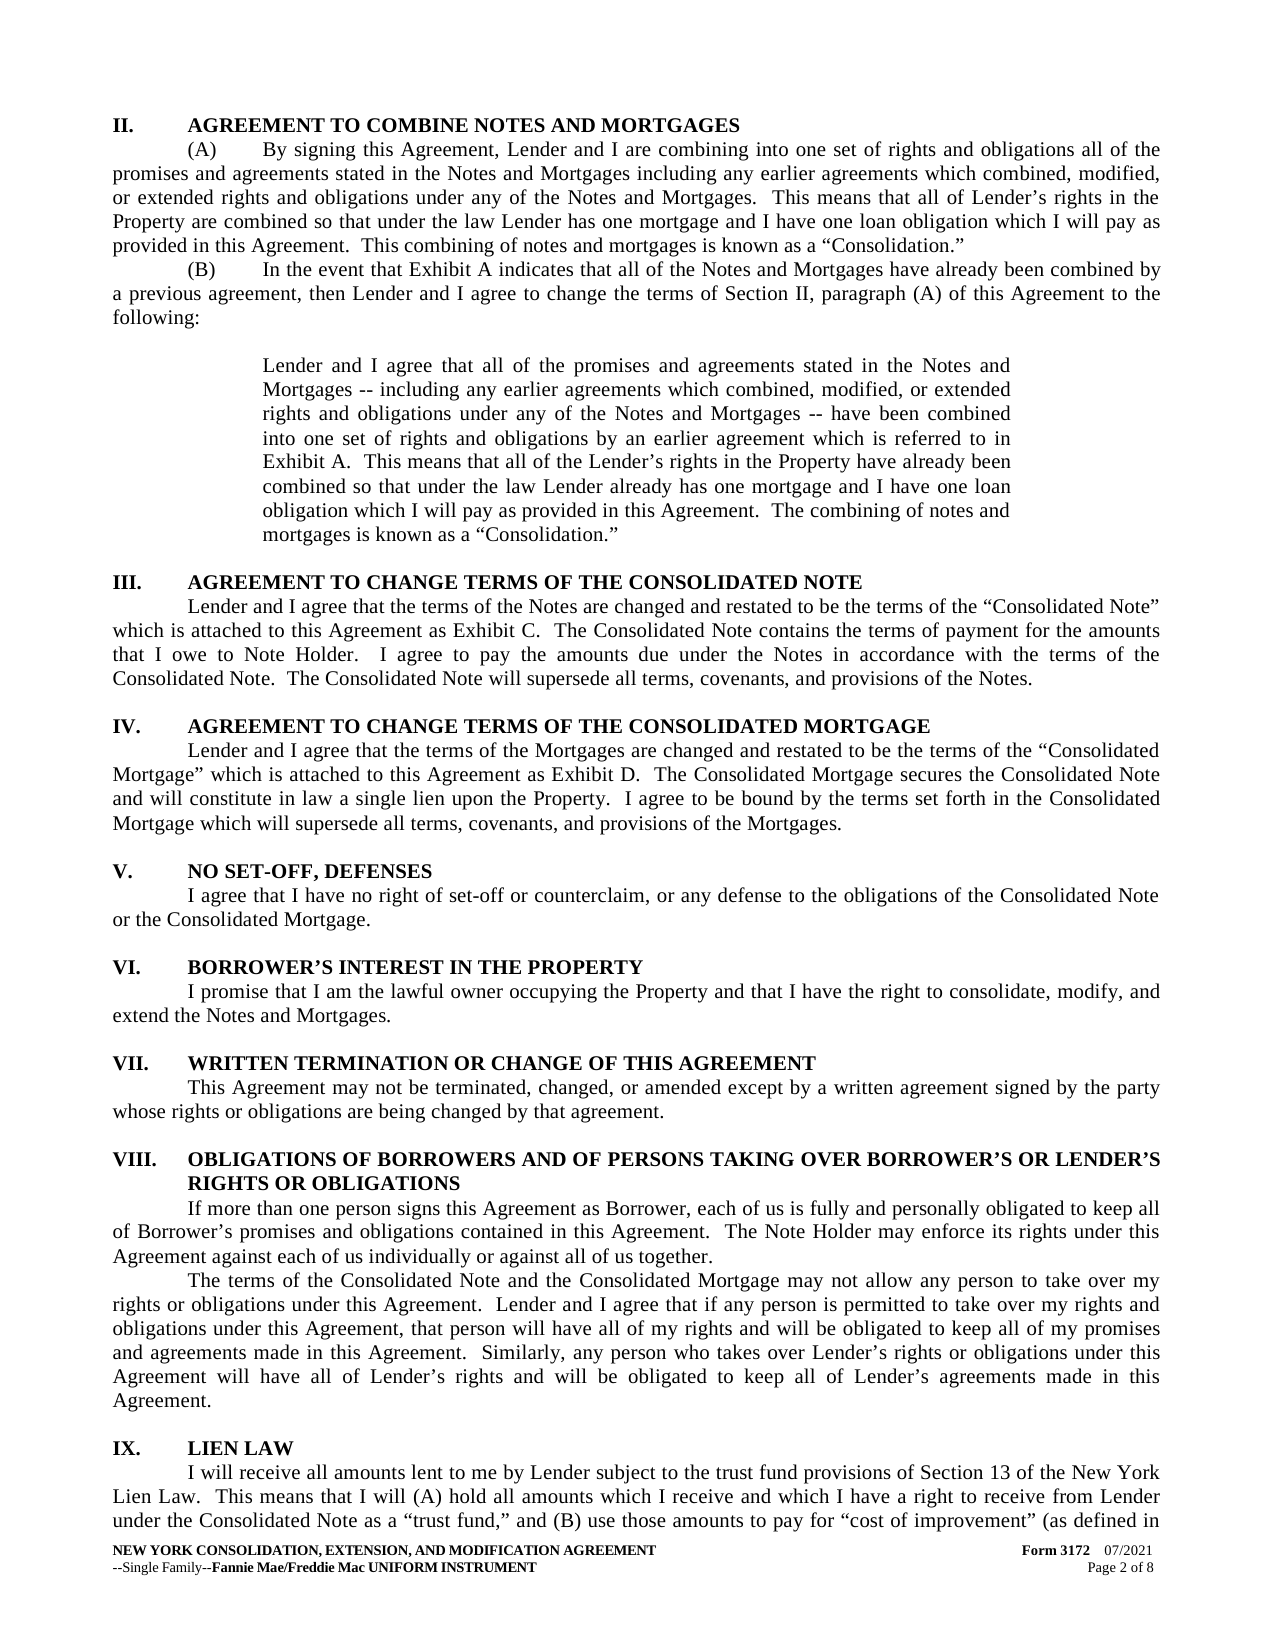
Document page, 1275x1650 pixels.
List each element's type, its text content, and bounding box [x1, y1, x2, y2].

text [112, 1460, 1162, 1532]
text I agree that I have no right of set-off or counterclaim, or any defense to the obligations of the Consolidated Note or the Consolidated Mortgage. [112, 882, 1162, 931]
text V. NO SET-OFF, DEFENSES [112, 858, 1162, 882]
text II. AGREEMENT TO COMBINE NOTES AND MORTGAGES [112, 112, 1162, 137]
text IX. LIEN LAW [112, 1436, 1162, 1460]
text IV. AGREEMENT TO CHANGE TERMS OF THE CONSOLIDATED MORTGAGE [112, 714, 1162, 738]
list By signing this Agreement, Lender and I are combining into one set of rights and obligations all of the promises and agreements stated in the Notes and Mortgages including any earlier agreements which combined, modified, or extended rights and obligations under any of the Notes and Mortgages. This means that all of Lender’s rights in the Property are combined so that under the law Lender has one mortgage and I have one loan obligation which I will pay as provided in this Agreement. This combining of notes and mortgages is known as a “Consolidation.” [112, 137, 1162, 257]
text This Agreement may not be terminated, changed, or amended except by a written agreement signed by the party whose rights or obligations are being changed by that agreement. [112, 1075, 1162, 1123]
text III. AGREEMENT TO CHANGE TERMS OF THE CONSOLIDATED NOTE [112, 570, 1162, 594]
text If more than one person signs this Agreement as Borrower, each of us is fully and personally obligated to keep all of Borrower’s promises and obligations contained in this Agreement. The Note Holder may enforce its rights under this Agreement against each of us individually or against all of us together. [112, 1195, 1162, 1267]
text VIII. OBLIGATIONS OF BORROWERS AND OF PERSONS TAKING OVER BORROWER’S OR LENDER’S RIGHTS OR OBLIGATIONS [112, 1147, 1162, 1195]
text VII. WRITTEN TERMINATION OR CHANGE OF THIS AGREEMENT [112, 1051, 1162, 1075]
text The terms of the Consolidated Note and the Consolidated Mortgage may not allow any person to take over my rights or obligations under this Agreement. Lender and I agree that if any person is permitted to take over my rights and obligations under this Agreement, that person will have all of my rights and will be obligated to keep all of my promises and agreements made in this Agreement. Similarly, any person who takes over Lender’s rights or obligations under this Agreement will have all of Lender’s rights and will be obligated to keep all of Lender’s agreements made in this Agreement. [112, 1267, 1162, 1412]
text Lender and I agree that all of the promises and agreements stated in the Notes and Mortgages -- including any earlier agreements which combined, modified, or extended rights and obligations under any of the Notes and Mortgages -- have been combined into one set of rights and obligations by an earlier agreement which is referred to in Exhibit A. This means that all of the Lender’s rights in the Property have already been combined so that under the law Lender already has one mortgage and I have one loan obligation which I will pay as provided in this Agreement. The combining of notes and mortgages is known as a “Consolidation.” [262, 353, 1012, 546]
text VI. BORROWER’S INTEREST IN THE PROPERTY [112, 955, 1162, 979]
text Lender and I agree that the terms of the Mortgages are changed and restated to be the terms of the “Consolidated Mortgage” which is attached to this Agreement as Exhibit D. The Consolidated Mortgage secures the Consolidated Note and will constitute in law a single lien upon the Property. I agree to be bound by the terms set forth in the Consolidated Mortgage which will supersede all terms, covenants, and provisions of the Mortgages. [112, 738, 1162, 834]
text I promise that I am the lawful owner occupying the Property and that I have the right to consolidate, modify, and extend the Notes and Mortgages. [112, 979, 1162, 1027]
text Lender and I agree that the terms of the Notes are changed and restated to be the terms of the “Consolidated Note” which is attached to this Agreement as Exhibit C. The Consolidated Note contains the terms of payment for the amounts that I owe to Note Holder. I agree to pay the amounts due under the Notes in accordance with the terms of the Consolidated Note. The Consolidated Note will supersede all terms, covenants, and provisions of the Notes. [112, 594, 1162, 690]
list In the event that Exhibit A indicates that all of the Notes and Mortgages have already been combined by a previous agreement, then Lender and I agree to change the terms of Section II, paragraph (A) of this Agreement to the following: [112, 257, 1162, 329]
